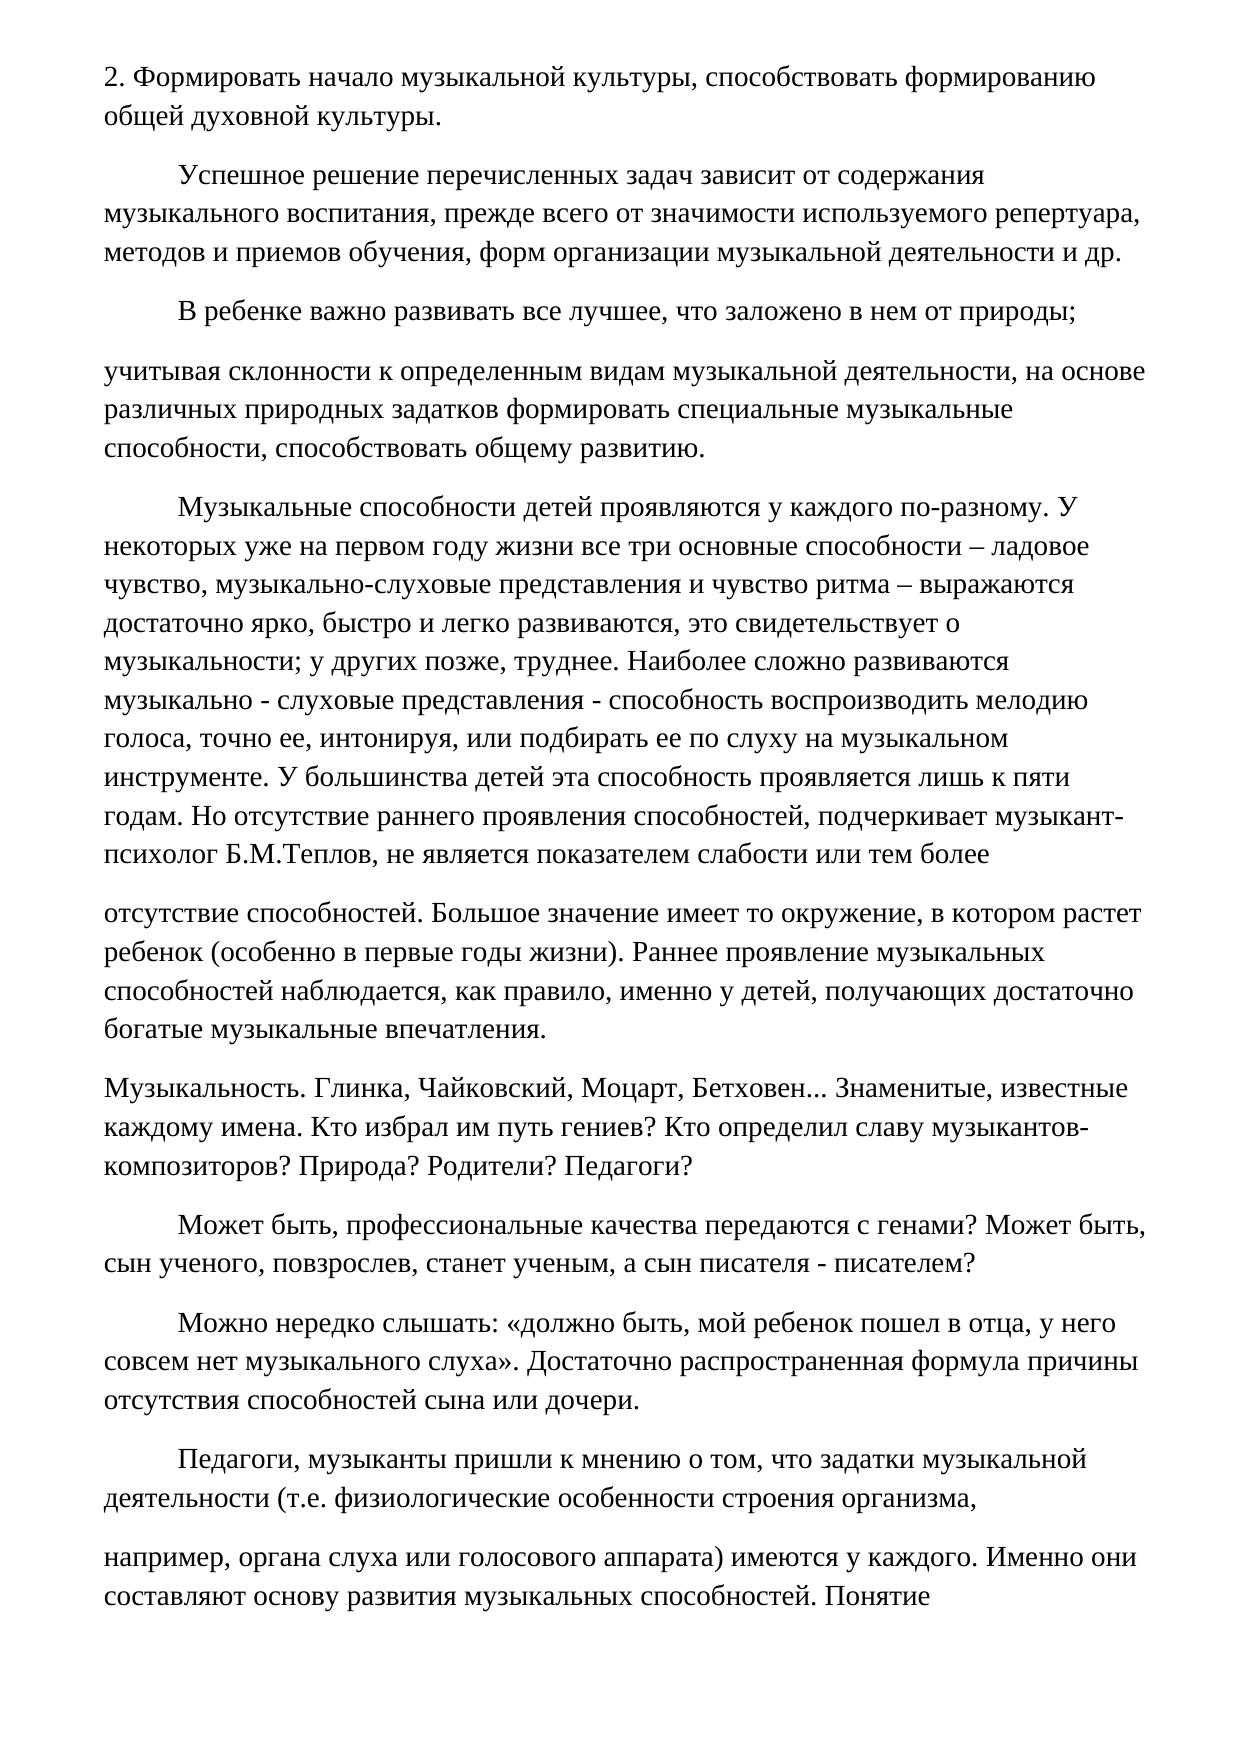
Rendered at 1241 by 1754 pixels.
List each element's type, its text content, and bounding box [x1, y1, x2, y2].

text Музыкальные способности детей проявляются у каждого по-разному. У некоторых уже на первом году жизни все три основные способности – ладовое чувство, музыкально-слуховые представления и чувство ритма – выражаются достаточно ярко, быстро и легко развиваются, это свидетельствует о музыкальности; у других позже, труднее. Наиболее сложно развиваются музыкально - слуховые представления - способность воспроизводить мелодию голоса, точно ее, интонируя, или подбирать ее по слуху на музыкальном инструменте. У большинства детей эта способность проявляется лишь к пяти годам. Но отсутствие раннего проявления способностей, подчеркивает музыкант- психолог Б.М.Теплов, не является показателем слабости или тем более [103, 489, 1152, 870]
text Педагоги, музыканты пришли к мнению о том, что задатки музыкальной деятельности (т.е. физиологические особенности строения организма, [103, 1441, 1152, 1513]
text учитывая склонности к определенным видам музыкальной деятельности, на основе различных природных задатков формировать специальные музыкальные способности, способствовать общему развитию. [103, 353, 1152, 463]
text Можно нередко слышать: «должно быть, мой ребенок пошел в отца, у него совсем нет музыкального слуха». Достаточно распространенная формула причины отсутствия способностей сына или дочери. [103, 1305, 1152, 1416]
text отсутствие способностей. Большое значение имеет то окружение, в котором растет ребенок (особенно в первые годы жизни). Раннее проявление музыкальных способностей наблюдается, как правило, именно у детей, получающих достаточно богатые музыкальные впечатления. [103, 896, 1152, 1045]
text В ребенке важно развивать все лучшее, что заложено в нем от природы; [103, 293, 1152, 327]
text Музыкальность. Глинка, Чайковский, Моцарт, Бетховен... Знаменитые, известные каждому имена. Кто избрал им путь гениев? Кто определил славу музыкантов- композиторов? Природа? Родители? Педагоги? [103, 1071, 1152, 1181]
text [103, 1539, 1152, 1611]
text Успешное решение перечисленных задач зависит от содержания музыкального воспитания, прежде всего от значимости используемого репертуара, методов и приемов обучения, форм организации музыкальной деятельности и др. [103, 157, 1152, 268]
text Может быть, профессиональные качества передаются с генами? Может быть, сын ученого, повзрослев, станет ученым, а сын писателя - писателем? [103, 1207, 1152, 1279]
text 2. Формировать начало музыкальной культуры, способствовать формированию общей духовной культуры. [103, 59, 1152, 131]
